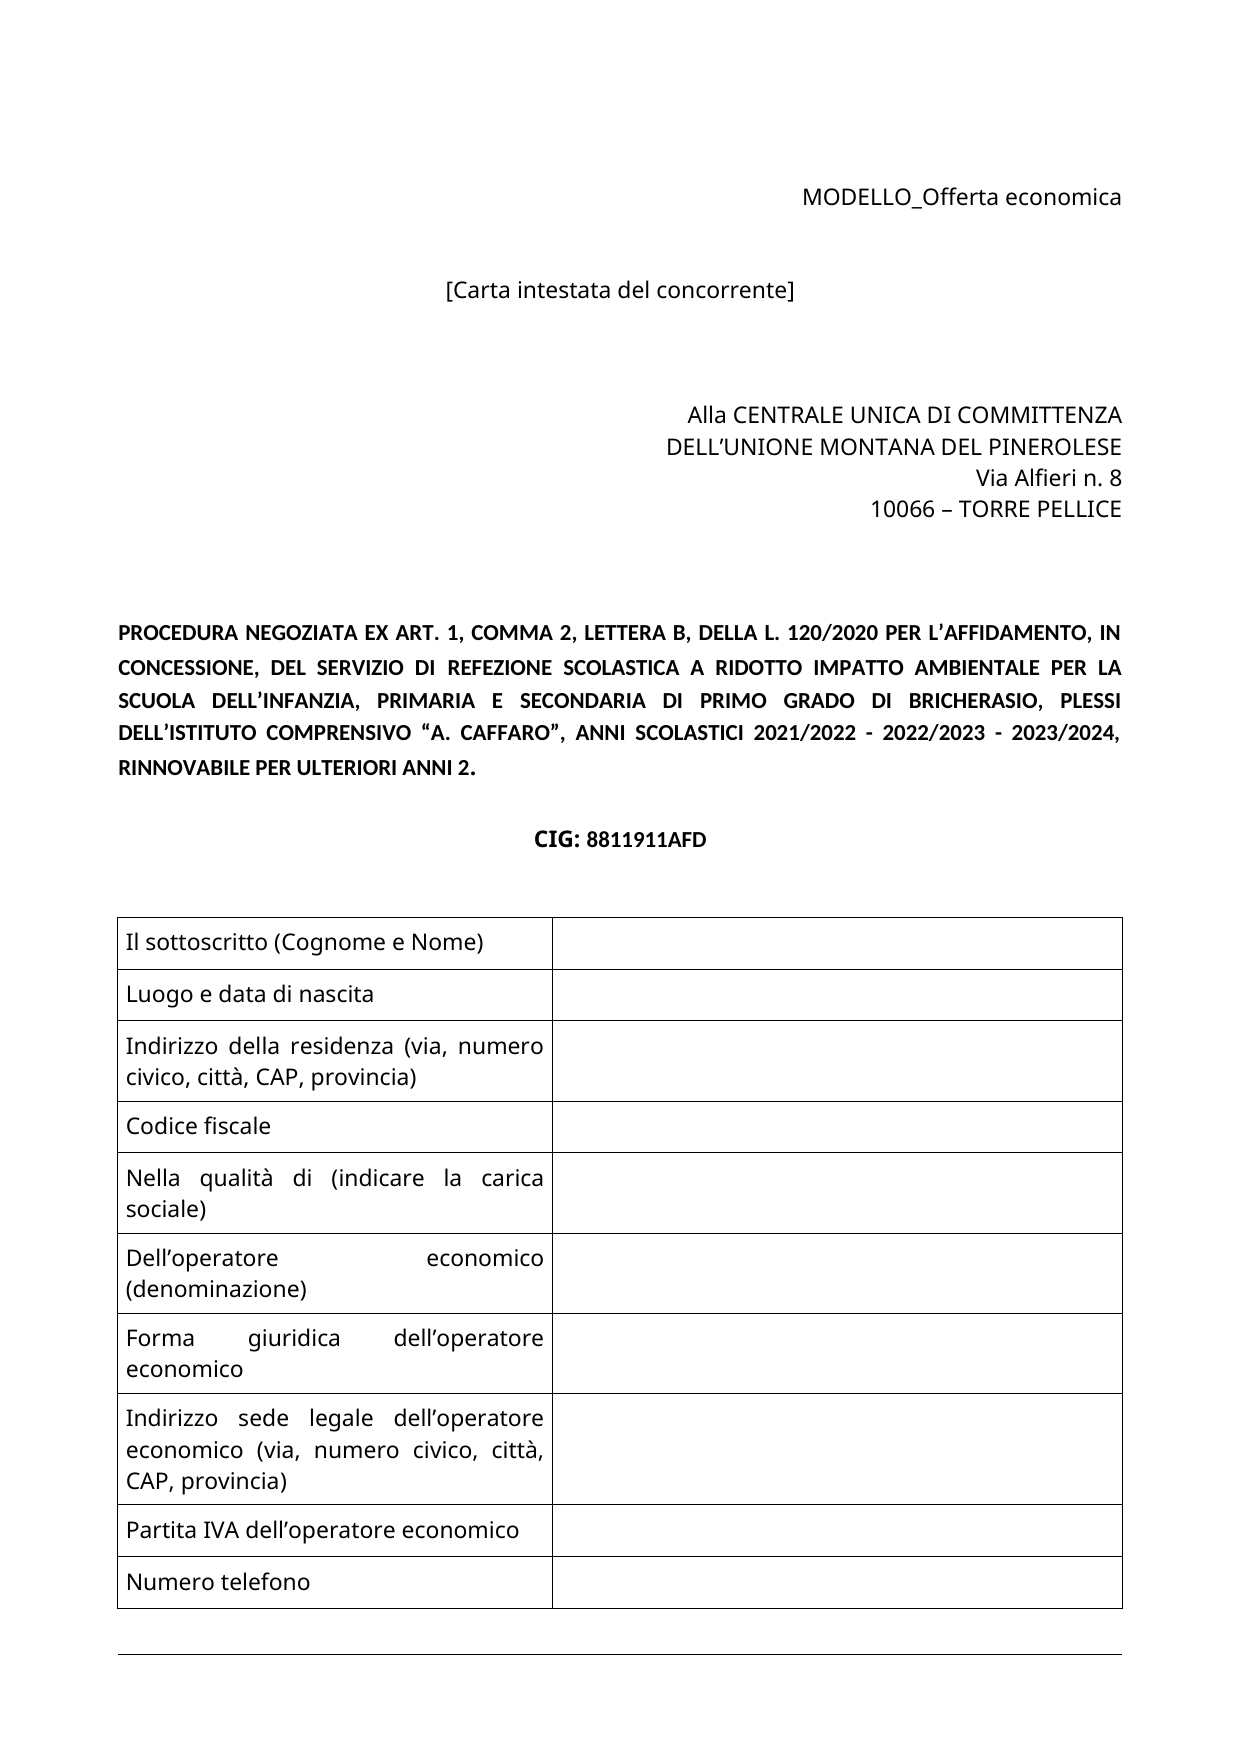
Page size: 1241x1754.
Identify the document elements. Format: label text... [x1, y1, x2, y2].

table_cell [553, 1557, 1122, 1608]
table_cell [553, 1153, 1122, 1232]
table_cell [553, 1234, 1122, 1313]
table_header [553, 918, 1122, 968]
table_cell Codice fiscale [118, 1102, 552, 1152]
text DELL’UNIONE MONTANA DEL PINEROLESE [118, 431, 1122, 462]
table_cell Partita IVA dell’operatore economico [118, 1505, 552, 1556]
text [Carta intestata del concorrente] [118, 274, 1122, 306]
table_cell Numero telefono [118, 1557, 552, 1608]
table_cell [553, 1102, 1122, 1152]
table_cell [553, 1314, 1122, 1393]
table_cell Nella qualità di (indicare la carica sociale) [118, 1153, 552, 1232]
text MODELLO_Offerta economica [118, 181, 1122, 212]
table_cell [553, 1394, 1122, 1504]
table_cell Indirizzo della residenza (via, numero civico, città, CAP, provincia) [118, 1021, 552, 1101]
table_cell [553, 1505, 1122, 1556]
table_cell Luogo e data di nascita [118, 970, 552, 1020]
table_cell [553, 970, 1122, 1020]
text PROCEDURA NEGOZIATA EX ART. 1, COMMA 2, LETTERA B, DELLA L. 120/2020 PER L’AFFIDAMENTO, IN CONCESSIONE, DEL SERVIZIO DI REFEZIONE SCOLASTICA A RIDOTTO IMPATTO AMBIENTALE PER LA SCUOLA DELL’INFANZIA, PRIMARIA E SECONDARIA DI PRIMO GRADO DI BRICHERASIO, PLESSI DELL’ISTITUTO COMPRENSIVO “A. CAFFARO”, ANNI SCOLASTICI 2021/2022 - 2022/2023 - 2023/2024, RINNOVABILE PER ULTERIORI ANNI 2. [118, 618, 1122, 782]
table_cell Dell’operatore economico (denominazione) [118, 1234, 552, 1313]
table_cell [553, 1021, 1122, 1101]
table_header Il sottoscritto (Cognome e Nome) [118, 918, 552, 968]
table_cell Forma giuridica dell’operatore economico [118, 1314, 552, 1393]
table_cell Indirizzo sede legale dell’operatore economico (via, numero civico, città, CAP, provincia) [118, 1394, 552, 1504]
text 10066 – TORRE PELLICE [118, 493, 1122, 524]
text Via Alfieri n. 8 [118, 462, 1122, 493]
text Alla CENTRALE UNICA DI COMMITTENZA [118, 399, 1122, 431]
text CIG: 8811911AFD [118, 823, 1122, 854]
